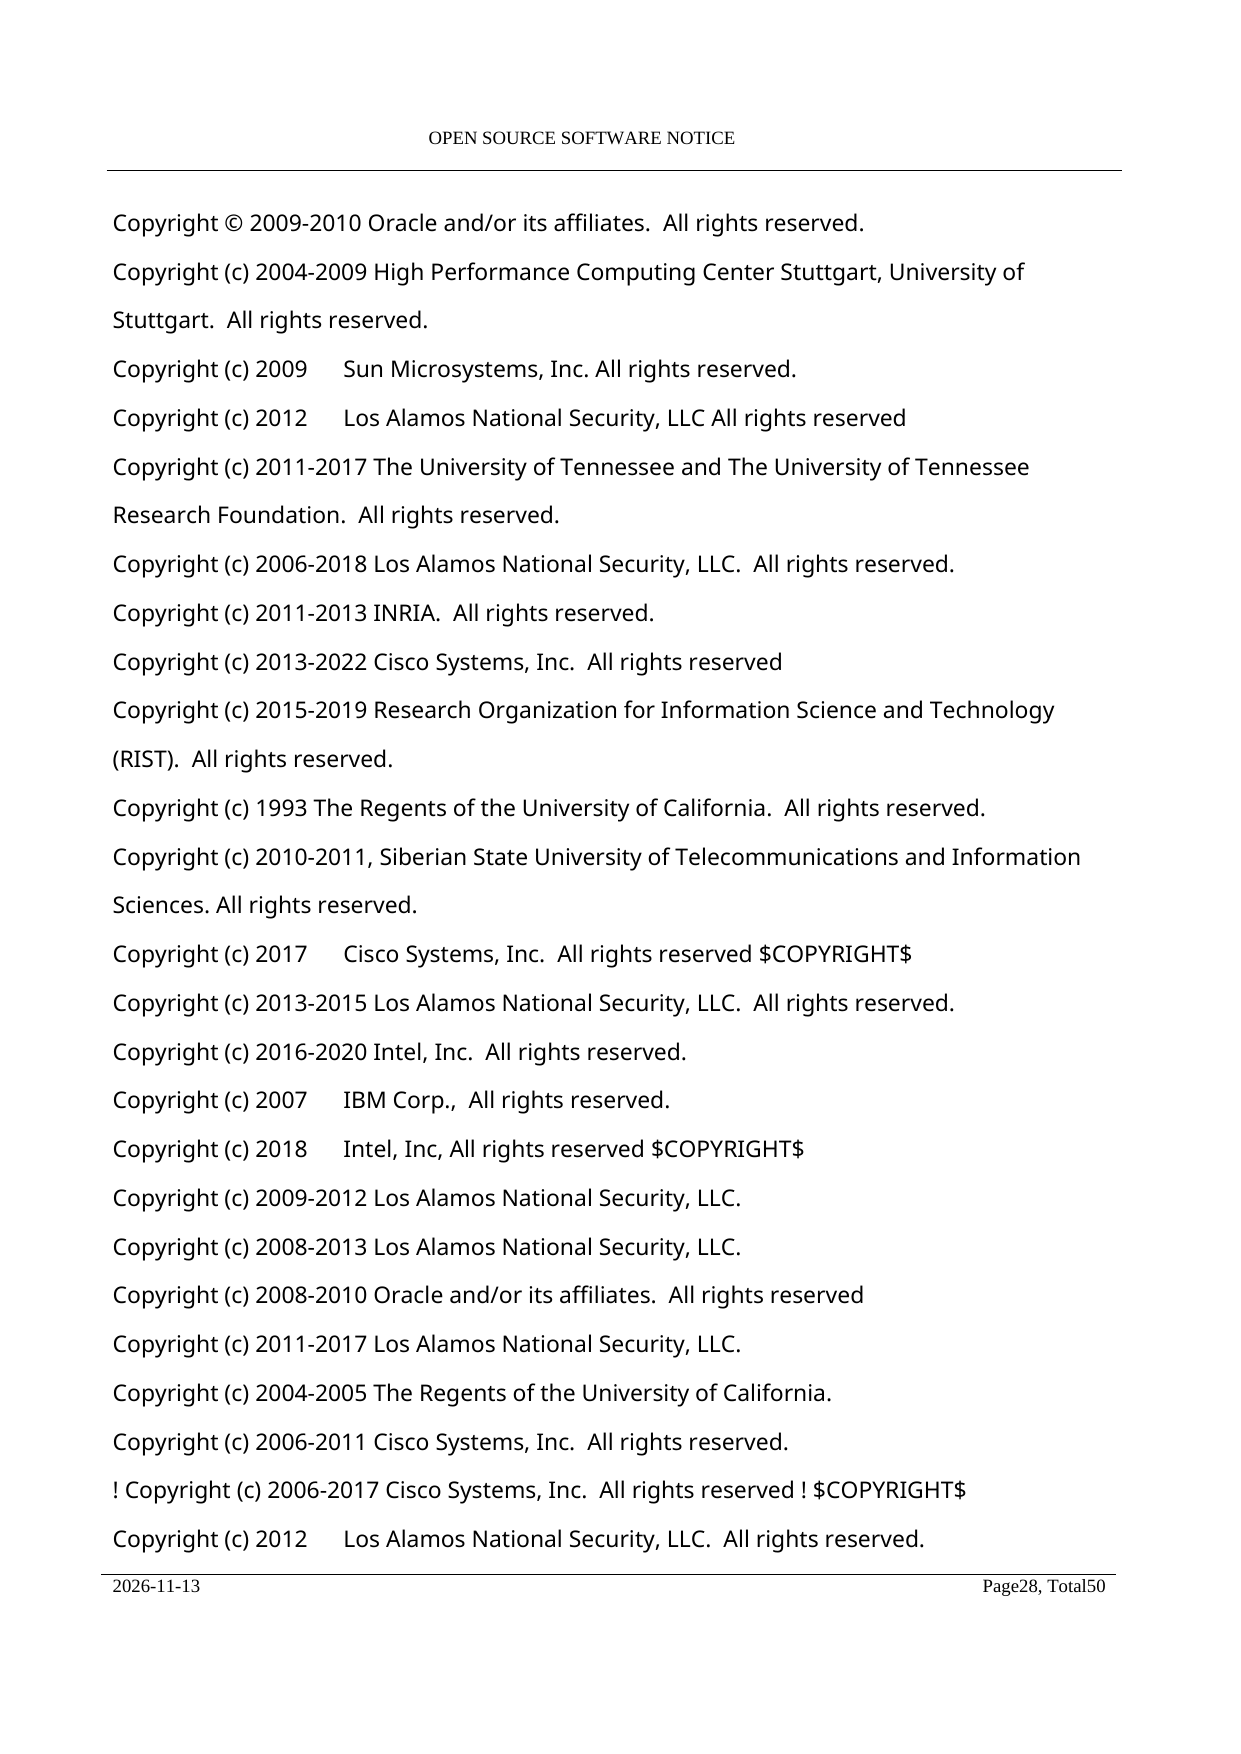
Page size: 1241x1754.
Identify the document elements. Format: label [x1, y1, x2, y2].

text [112, 206, 1128, 1555]
